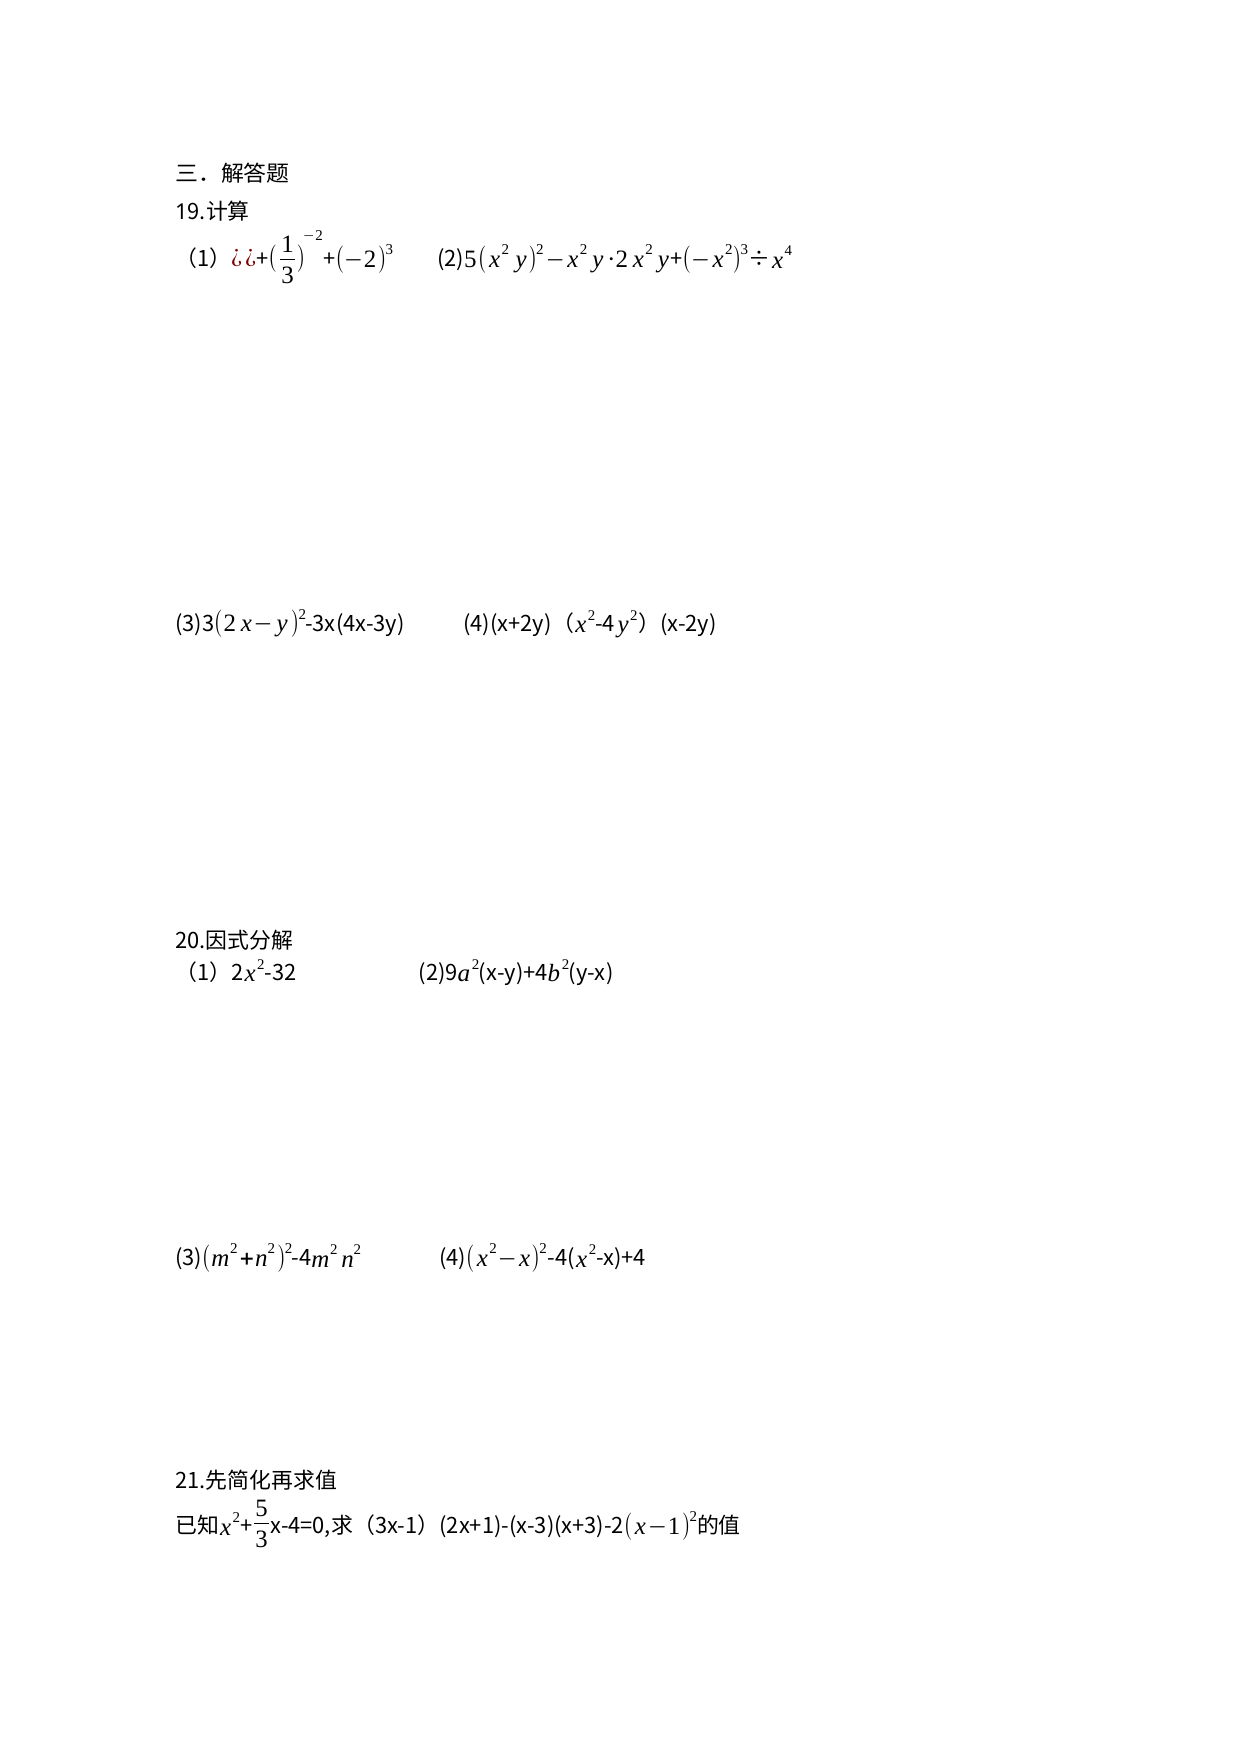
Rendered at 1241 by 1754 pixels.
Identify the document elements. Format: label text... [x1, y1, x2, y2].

text 已知+x-4=0,求（3x-1）(2x+1)-(x-3)(x+3)-2的值 [175, 1494, 1136, 1553]
text (3)3-3x(4x-3y) (4)(x+2y)（-4）(x-2y) [175, 605, 1136, 638]
text （1）++ (2)+÷ [175, 226, 1136, 288]
text 19.计算 [175, 194, 1136, 226]
text (3)-4 (4)-4(-x)+4 [175, 1240, 1136, 1273]
text 21.先简化再求值 [175, 1463, 1136, 1494]
text 三．解答题 [175, 156, 731, 188]
text 20.因式分解 [175, 923, 1136, 955]
text （1）2-32 (2)9(x-y)+4(y-x) [175, 955, 1136, 986]
